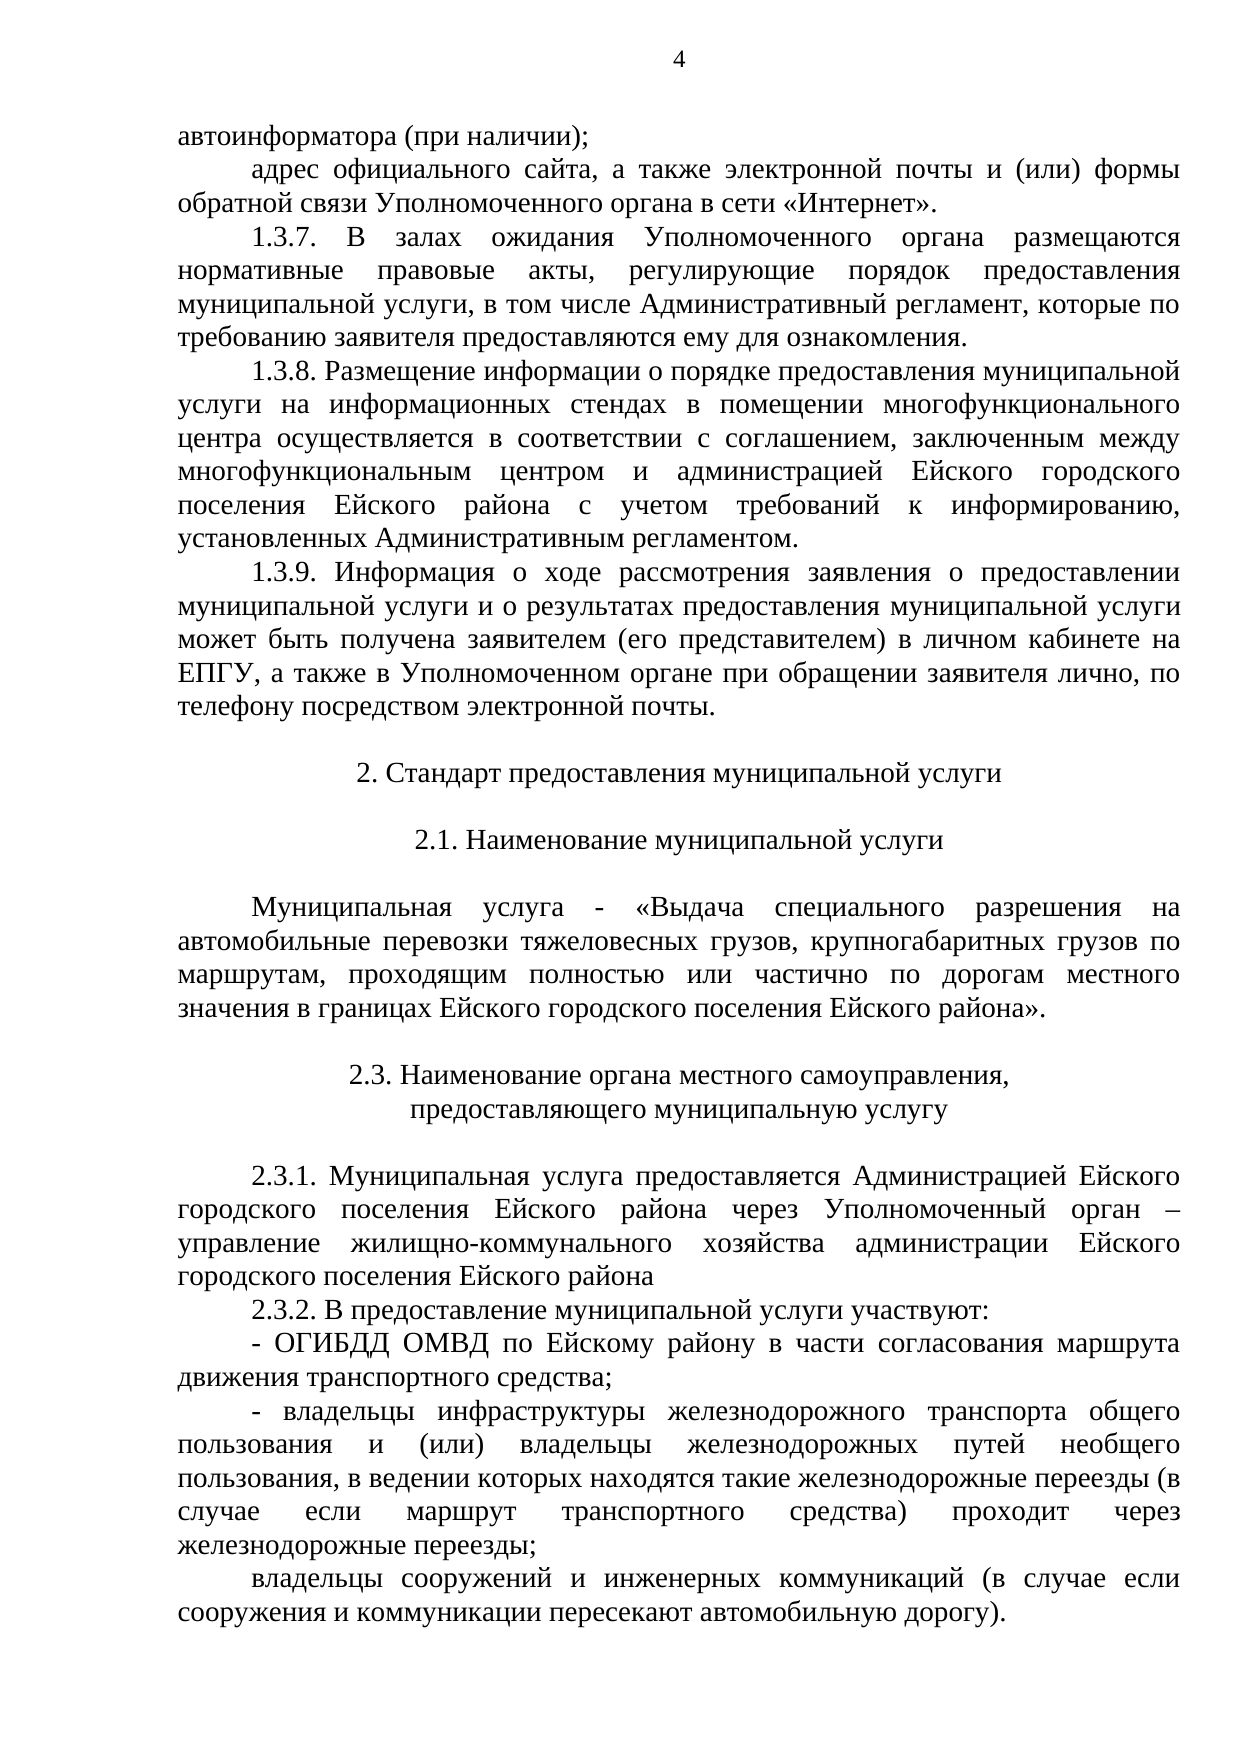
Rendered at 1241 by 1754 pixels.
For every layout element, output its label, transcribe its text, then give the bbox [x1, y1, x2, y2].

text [177, 118, 1181, 152]
text - владельцы инфраструктуры железнодорожного транспорта общего пользования и (или) владельцы железнодорожных путей необщего пользования, в ведении которых находятся такие железнодорожные переезды (в случае если маршрут транспортного средства) проходит через железнодорожные переезды; [177, 1393, 1181, 1560]
text 2.3. Наименование органа местного самоуправления, [177, 1057, 1181, 1091]
text 1.3.9. Информация о ходе рассмотрения заявления о предоставлении муниципальной услуги и о результатах предоставления муниципальной услуги может быть получена заявителем (его представителем) в личном кабинете на ЕПГУ, а также в Уполномоченном органе при обращении заявителя лично, по телефону посредством электронной почты. [177, 554, 1181, 722]
text владельцы сооружений и инженерных коммуникаций (в случае если сооружения и коммуникации пересекают автомобильную дорогу). [177, 1560, 1181, 1627]
title Муниципальная услуга - «Выдача специального разрешения на автомобильные перевозки тяжеловесных грузов, крупногабаритных грузов по маршрутам, проходящим полностью или частично по дорогам местного значения в границах Ейского городского поселения Ейского района». [177, 889, 1181, 1024]
text 1.3.7. В залах ожидания Уполномоченного органа размещаются нормативные правовые акты, регулирующие порядок предоставления муниципальной услуги, в том числе Административный регламент, которые по требованию заявителя предоставляются ему для ознакомления. [177, 219, 1181, 353]
text - ОГИБДД ОМВД по Ейскому району в части согласования маршрута движения транспортного средства; [177, 1326, 1181, 1393]
text адрес официального сайта, а также электронной почты и (или) формы обратной связи Уполномоченного органа в сети «Интернет». [177, 152, 1181, 219]
text 2.3.2. В предоставление муниципальной услуги участвуют: [177, 1292, 1181, 1326]
text 1.3.8. Размещение информации о порядке предоставления муниципальной услуги на информационных стендах в помещении многофункционального центра осуществляется в соответствии с соглашением, заключенным между многофункциональным центром и администрацией Ейского городского поселения Ейского района с учетом требований к информированию, установленных Административным регламентом. [177, 353, 1181, 554]
text 2.1. Наименование муниципальной услуги [177, 822, 1181, 856]
text 2.3.1. Муниципальная услуга предоставляется Администрацией Ейского городского поселения Ейского района через Уполномоченный орган – управление жилищно-коммунального хозяйства администрации Ейского городского поселения Ейского района [177, 1158, 1181, 1292]
text предоставляющего муниципальную услугу [177, 1091, 1181, 1124]
text 2. Стандарт предоставления муниципальной услуги [177, 755, 1181, 789]
